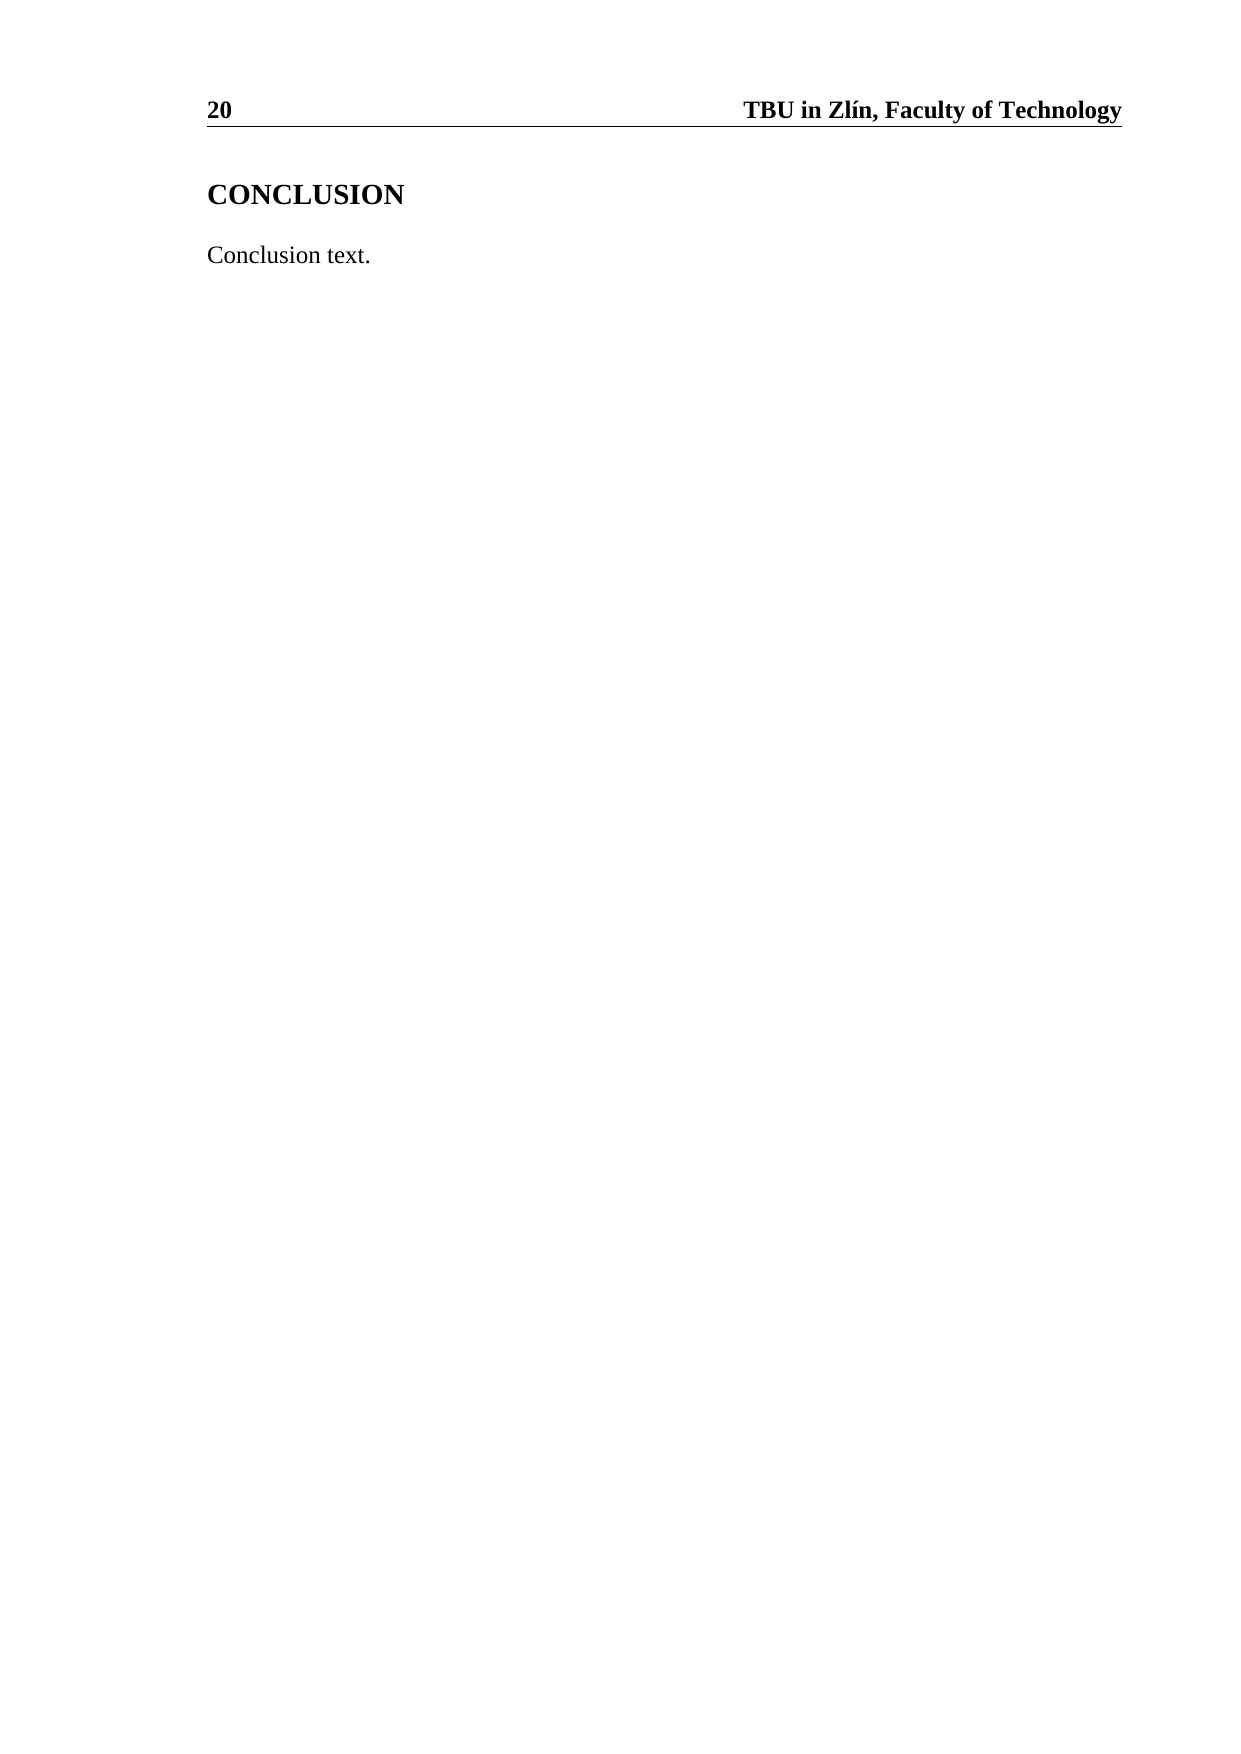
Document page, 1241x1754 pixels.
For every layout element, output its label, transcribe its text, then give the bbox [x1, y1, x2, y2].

text Conclusion text. [207, 240, 1122, 269]
text Conclusion [207, 177, 1122, 211]
